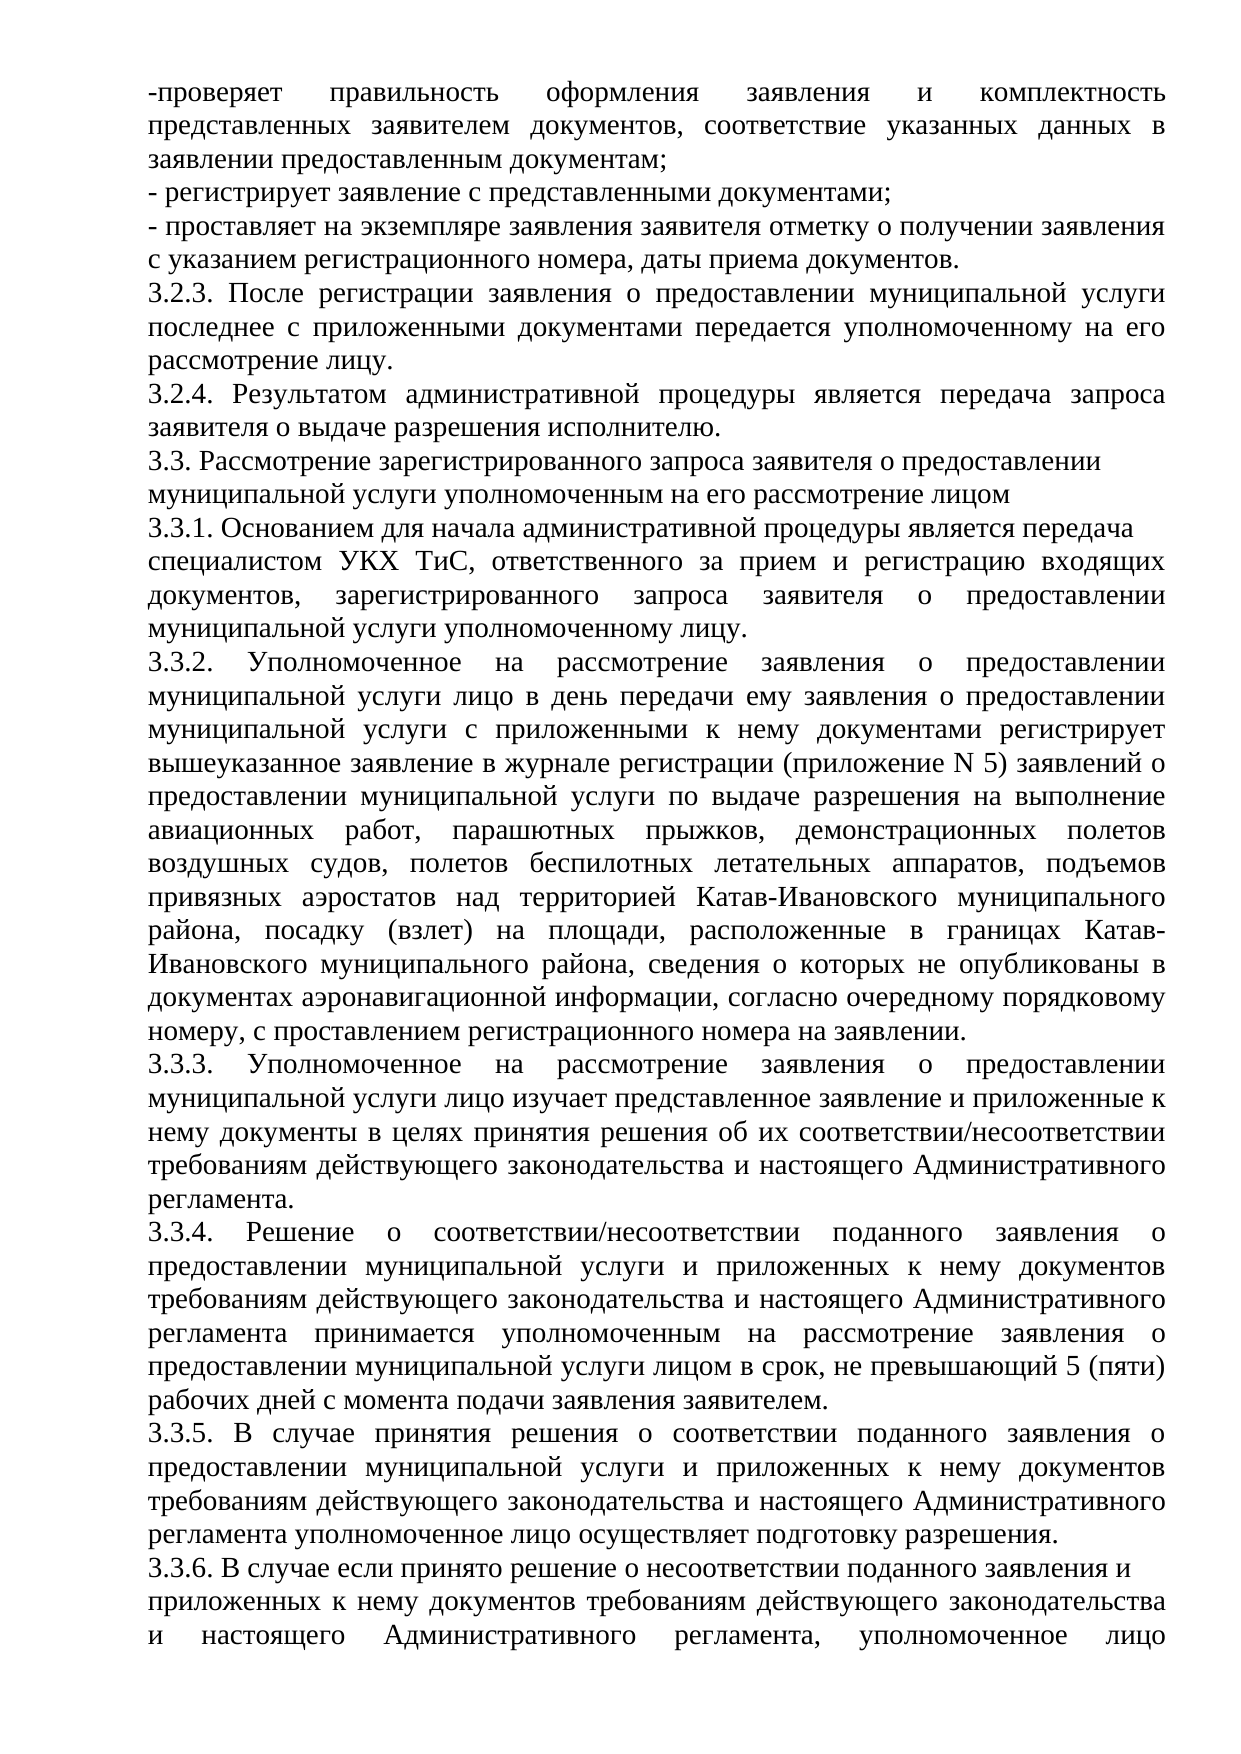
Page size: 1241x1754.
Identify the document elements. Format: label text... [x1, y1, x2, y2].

text 3.3.5. В случае принятия решения о соответствии поданного заявления о предоставлении муниципальной услуги и приложенных к нему документов требованиям действующего законодательства и настоящего Административного регламента уполномоченное лицо осуществляет подготовку разрешения. [148, 1416, 1167, 1550]
text 3.3.4. Решение о соответствии/несоответствии поданного заявления о предоставлении муниципальной услуги и приложенных к нему документов требованиям действующего законодательства и настоящего Административного регламента принимается уполномоченным на рассмотрение заявления о предоставлении муниципальной услуги лицом в срок, не превышающий 5 (пяти) рабочих дней с момента подачи заявления заявителем. [148, 1214, 1167, 1416]
text 3.3.3. Уполномоченное на рассмотрение заявления о предоставлении муниципальной услуги лицо изучает представленное заявление и приложенные к нему документы в целях принятия решения об их соответствии/несоответствии требованиям действующего законодательства и настоящего Административного регламента. [148, 1047, 1167, 1214]
text 3.3.6. В случае если принято решение о несоответствии поданного заявления и [148, 1550, 1167, 1583]
text - регистрирует заявление с представленными документами; [148, 174, 1167, 208]
text 3.2.4. Результатом административной процедуры является передача запроса заявителя о выдаче разрешения исполнителю. [148, 376, 1167, 443]
text -проверяет правильность оформления заявления и комплектность представленных заявителем документов, соответствие указанных данных в заявлении предоставленным документам; [148, 74, 1167, 174]
text 3.2.3. После регистрации заявления о предоставлении муниципальной услуги последнее с приложенными документами передается уполномоченному на его рассмотрение лицу. [148, 275, 1167, 376]
text 3.3.1. Основанием для начала административной процедуры является передача [148, 510, 1167, 543]
text 3.3. Рассмотрение зарегистрированного запроса заявителя о предоставлении [148, 443, 1167, 476]
text муниципальной услуги уполномоченным на его рассмотрение лицом [148, 476, 1167, 510]
text 3.3.2. Уполномоченное на рассмотрение заявления о предоставлении муниципальной услуги лицо в день передачи ему заявления о предоставлении муниципальной услуги с приложенными к нему документами регистрирует вышеуказанное заявление в журнале регистрации (приложение N 5) заявлений о предоставлении муниципальной услуги по выдаче разрешения на выполнение авиационных работ, парашютных прыжков, демонстрационных полетов воздушных судов, полетов беспилотных летательных аппаратов, подъемов привязных аэростатов над территорией Катав-Ивановского муниципального района, посадку (взлет) на площади, расположенные в границах Катав-Ивановского муниципального района, сведения о которых не опубликованы в документах аэронавигационной информации, согласно очередному порядковому номеру, с проставлением регистрационного номера на заявлении. [148, 644, 1167, 1047]
text специалистом УКХ ТиС, ответственного за прием и регистрацию входящих документов, зарегистрированного запроса заявителя о предоставлении муниципальной услуги уполномоченному лицу. [148, 543, 1167, 644]
text - проставляет на экземпляре заявления заявителя отметку о получении заявления с указанием регистрационного номера, даты приема документов. [148, 208, 1167, 275]
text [148, 1583, 1167, 1650]
